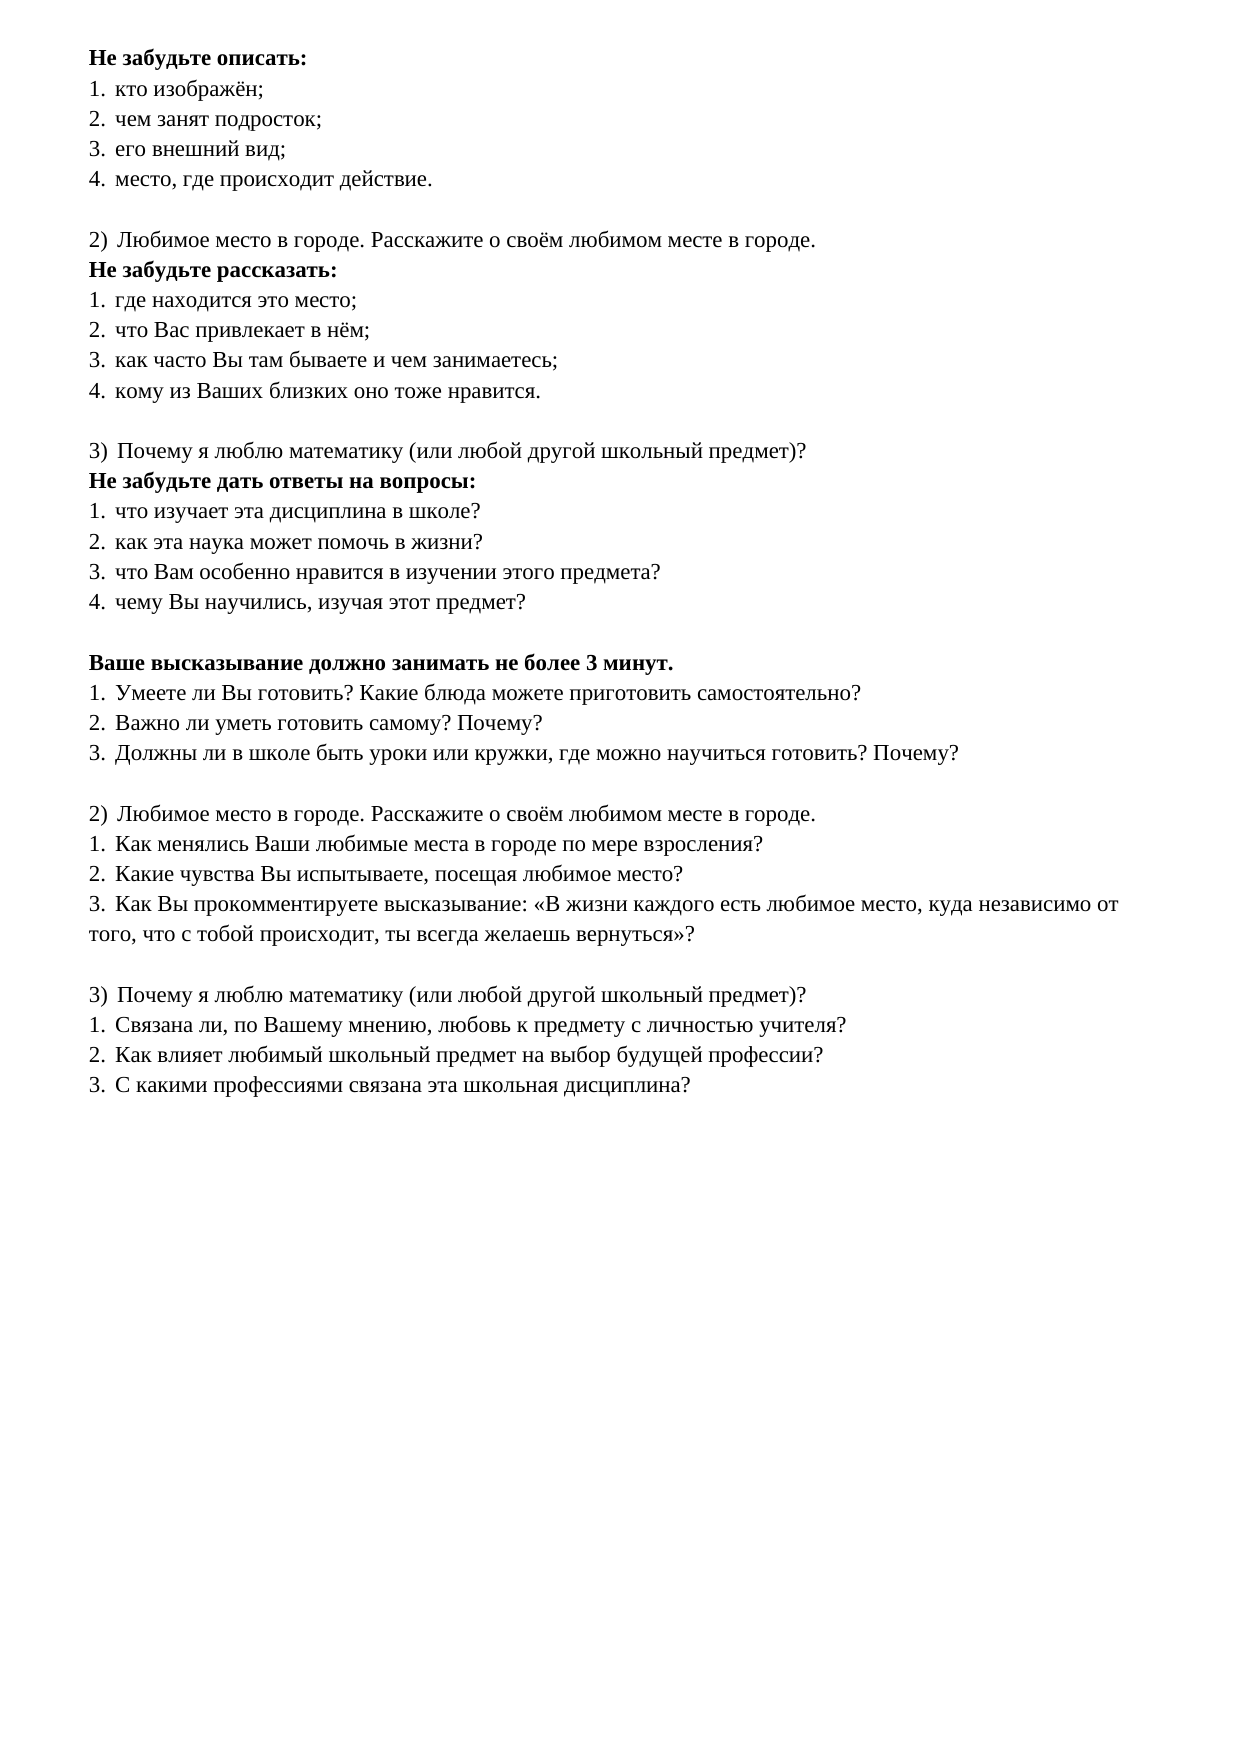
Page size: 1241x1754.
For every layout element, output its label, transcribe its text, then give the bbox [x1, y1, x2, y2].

text 2. Какие чувства Вы испытываете, посещая любимое место? [89, 860, 1152, 886]
text 3. Как Вы прокомментируете высказывание: «В жизни каждого есть любимое место, куда независимо от того, что с тобой происходит, ты всегда желаешь вернуться»? [89, 890, 1152, 947]
text 1. Как менялись Ваши любимые места в городе по мере взросления? [89, 830, 1152, 856]
text 3) Почему я люблю математику (или любой другой школьный предмет)? [89, 437, 1152, 463]
text 1. где находится это место; [89, 286, 1152, 312]
text 3. что Вам особенно нравится в изучении этого предмета? [89, 558, 1152, 584]
text 3. Должны ли в школе быть уроки или кружки, где можно научиться готовить? Почему? [89, 739, 1152, 766]
text 2) Любимое место в городе. Расскажите о своём любимом месте в городе. [89, 799, 1152, 826]
text 1. что изучает эта дисциплина в школе? [89, 497, 1152, 524]
text 4. кому из Ваших близких оно тоже нравится. [89, 377, 1152, 403]
text 3. С какими профессиями связана эта школьная дисциплина? [89, 1071, 1152, 1098]
text 1. Связана ли, по Вашему мнению, любовь к предмету с личностью учителя? [89, 1011, 1152, 1037]
text 2. как эта наука может помочь в жизни? [89, 528, 1152, 554]
text 2. Важно ли уметь готовить самому? Почему? [89, 709, 1152, 735]
text 2) Любимое место в городе. Расскажите о своём любимом месте в городе. [89, 226, 1152, 252]
text 3) Почему я люблю математику (или любой другой школьный предмет)? [89, 981, 1152, 1007]
text 3. его внешний вид; [89, 135, 1152, 161]
text 2. Как влияет любимый школьный предмет на выбор будущей профессии? [89, 1041, 1152, 1068]
text 2. что Вас привлекает в нём; [89, 316, 1152, 343]
text 1. кто изображён; [89, 74, 1152, 101]
text 4. место, где происходит действие. [89, 165, 1152, 192]
text 1. Умеете ли Вы готовить? Какие блюда можете приготовить самостоятельно? [89, 679, 1152, 705]
text 4. чему Вы научились, изучая этот предмет? [89, 588, 1152, 614]
text Не забудьте описать: [89, 44, 1152, 71]
text Не забудьте дать ответы на вопросы: [89, 467, 1152, 494]
text Ваше высказывание должно занимать не более 3 минут. [89, 648, 1152, 675]
text 3. как часто Вы там бываете и чем занимаетесь; [89, 346, 1152, 373]
text 2. чем занят подросток; [89, 105, 1152, 131]
text Не забудьте рассказать: [89, 256, 1152, 282]
